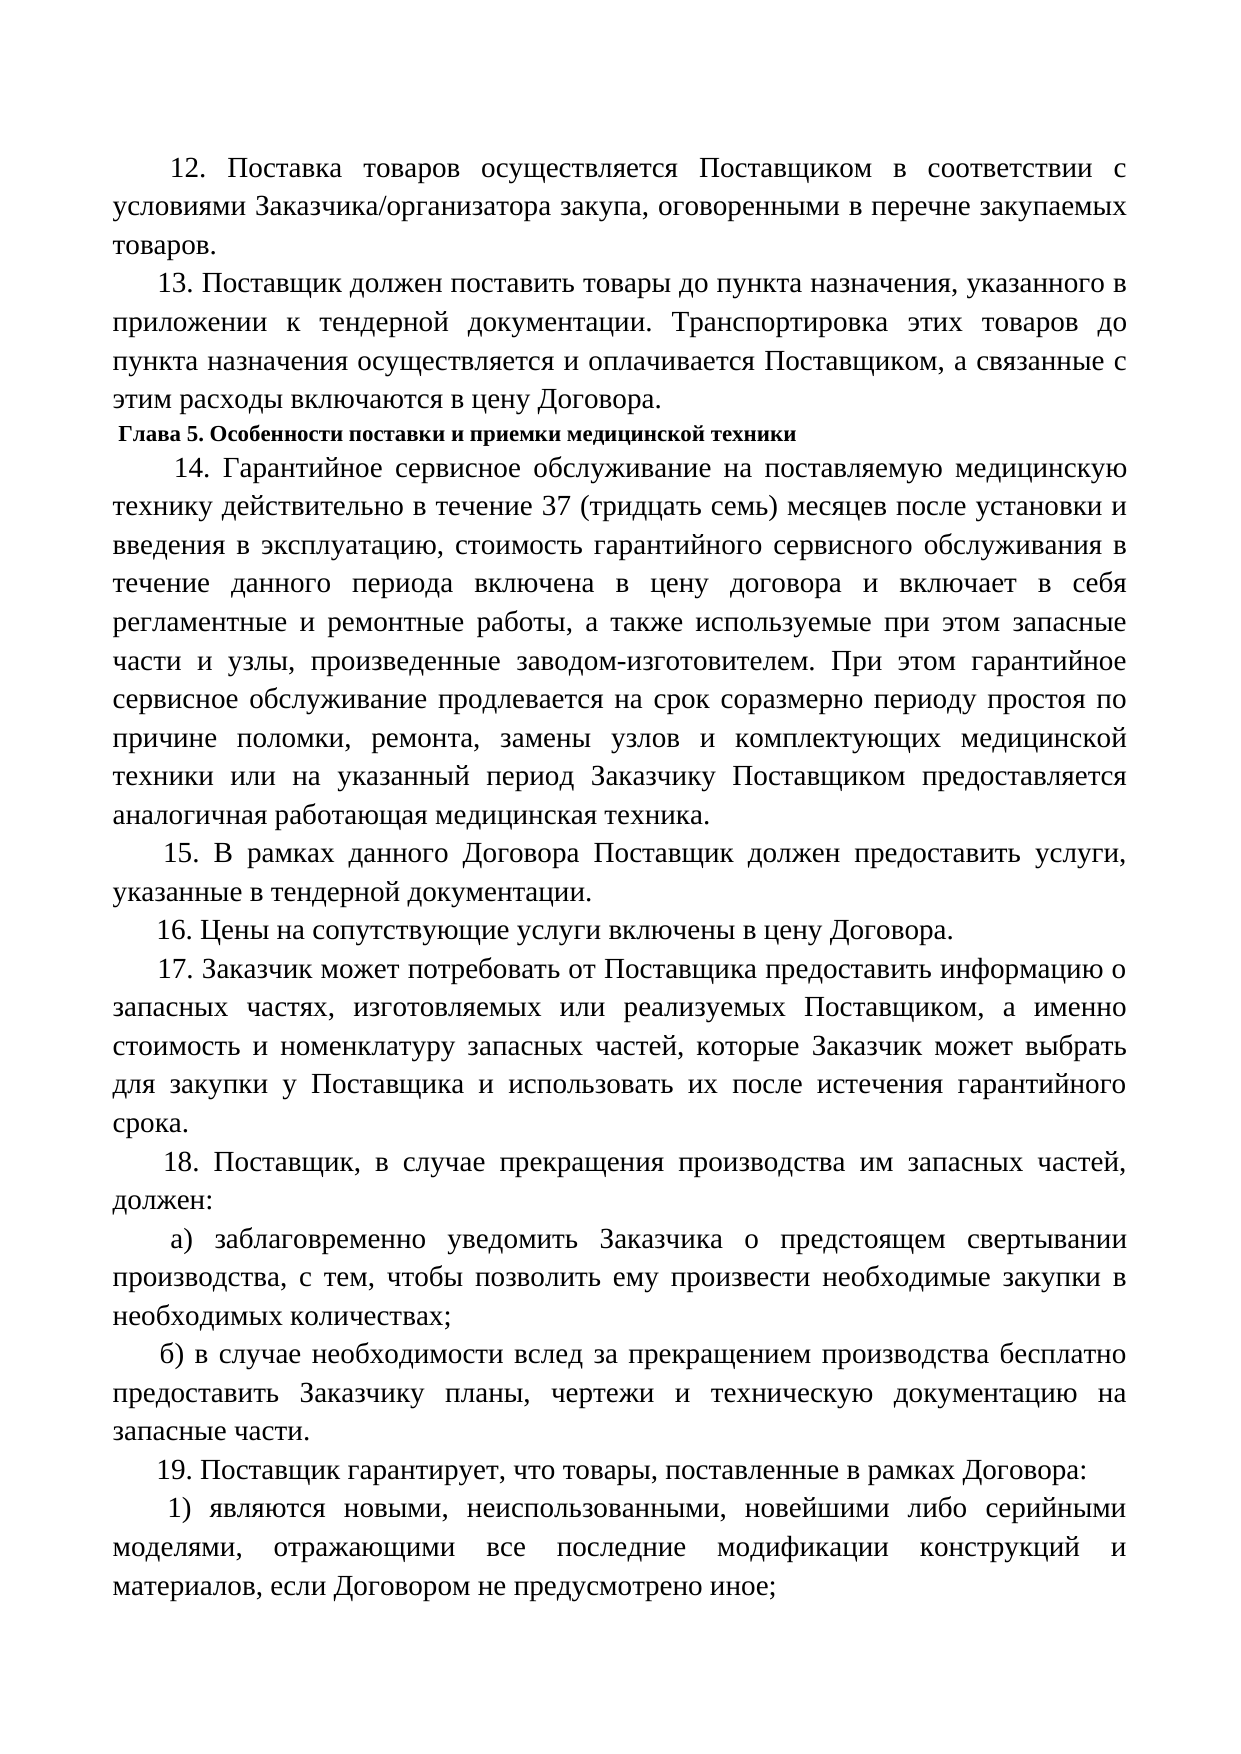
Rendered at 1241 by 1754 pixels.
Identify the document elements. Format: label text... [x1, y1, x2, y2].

text 17. Заказчик может потребовать от Поставщика предоставить информацию о запасных частях, изготовляемых или реализуемых Поставщиком, а именно стоимость и номенклатуру запасных частей, которые Заказчик может выбрать для закупки у Поставщика и использовать их после истечения гарантийного срока. [112, 951, 1128, 1139]
text б) в случае необходимости вслед за прекращением производства бесплатно предоставить Заказчику планы, чертежи и техническую документацию на запасные части. [112, 1336, 1128, 1447]
text Глава 5. Особенности поставки и приемки медицинской техники [112, 420, 1128, 446]
text 18. Поставщик, в случае прекращения производства им запасных частей, должен: [112, 1144, 1128, 1216]
text 13. Поставщик должен поставить товары до пункта назначения, указанного в приложении к тендерной документации. Транспортировка этих товаров до пункта назначения осуществляется и оплачивается Поставщиком, а связанные с этим расходы включаются в цену Договора. [112, 266, 1128, 415]
text 14. Гарантийное сервисное обслуживание на поставляемую медицинскую технику действительно в течение 37 (тридцать семь) месяцев после установки и введения в эксплуатацию, стоимость гарантийного сервисного обслуживания в течение данного периода включена в цену договора и включает в себя регламентные и ремонтные работы, а также используемые при этом запасные части и узлы, произведенные заводом-изготовителем. При этом гарантийное сервисное обслуживание продлевается на срок соразмерно периоду простоя по причине поломки, ремонта, замены узлов и комплектующих медицинской техники или на указанный период Заказчику Поставщиком предоставляется аналогичная работающая медицинская техника. [112, 450, 1128, 830]
text 15. В рамках данного Договора Поставщик должен предоставить услуги, указанные в тендерной документации. [112, 835, 1128, 907]
text 16. Цены на сопутствующие услуги включены в цену Договора. [112, 912, 1128, 946]
text 19. Поставщик гарантирует, что товары, поставленные в рамках Договора: [112, 1452, 1128, 1486]
text а) заблаговременно уведомить Заказчика о предстоящем свертывании производства, с тем, чтобы позволить ему произвести необходимые закупки в необходимых количествах; [112, 1221, 1128, 1331]
text 12. Поставка товаров осуществляется Поставщиком в соответствии с условиями Заказчика/организатора закупа, оговоренными в перечне закупаемых товаров. [112, 150, 1128, 261]
text 1) являются новыми, неиспользованными, новейшими либо серийными моделями, отражающими все последние модификации конструкций и материалов, если Договором не предусмотрено иное; [112, 1491, 1128, 1601]
